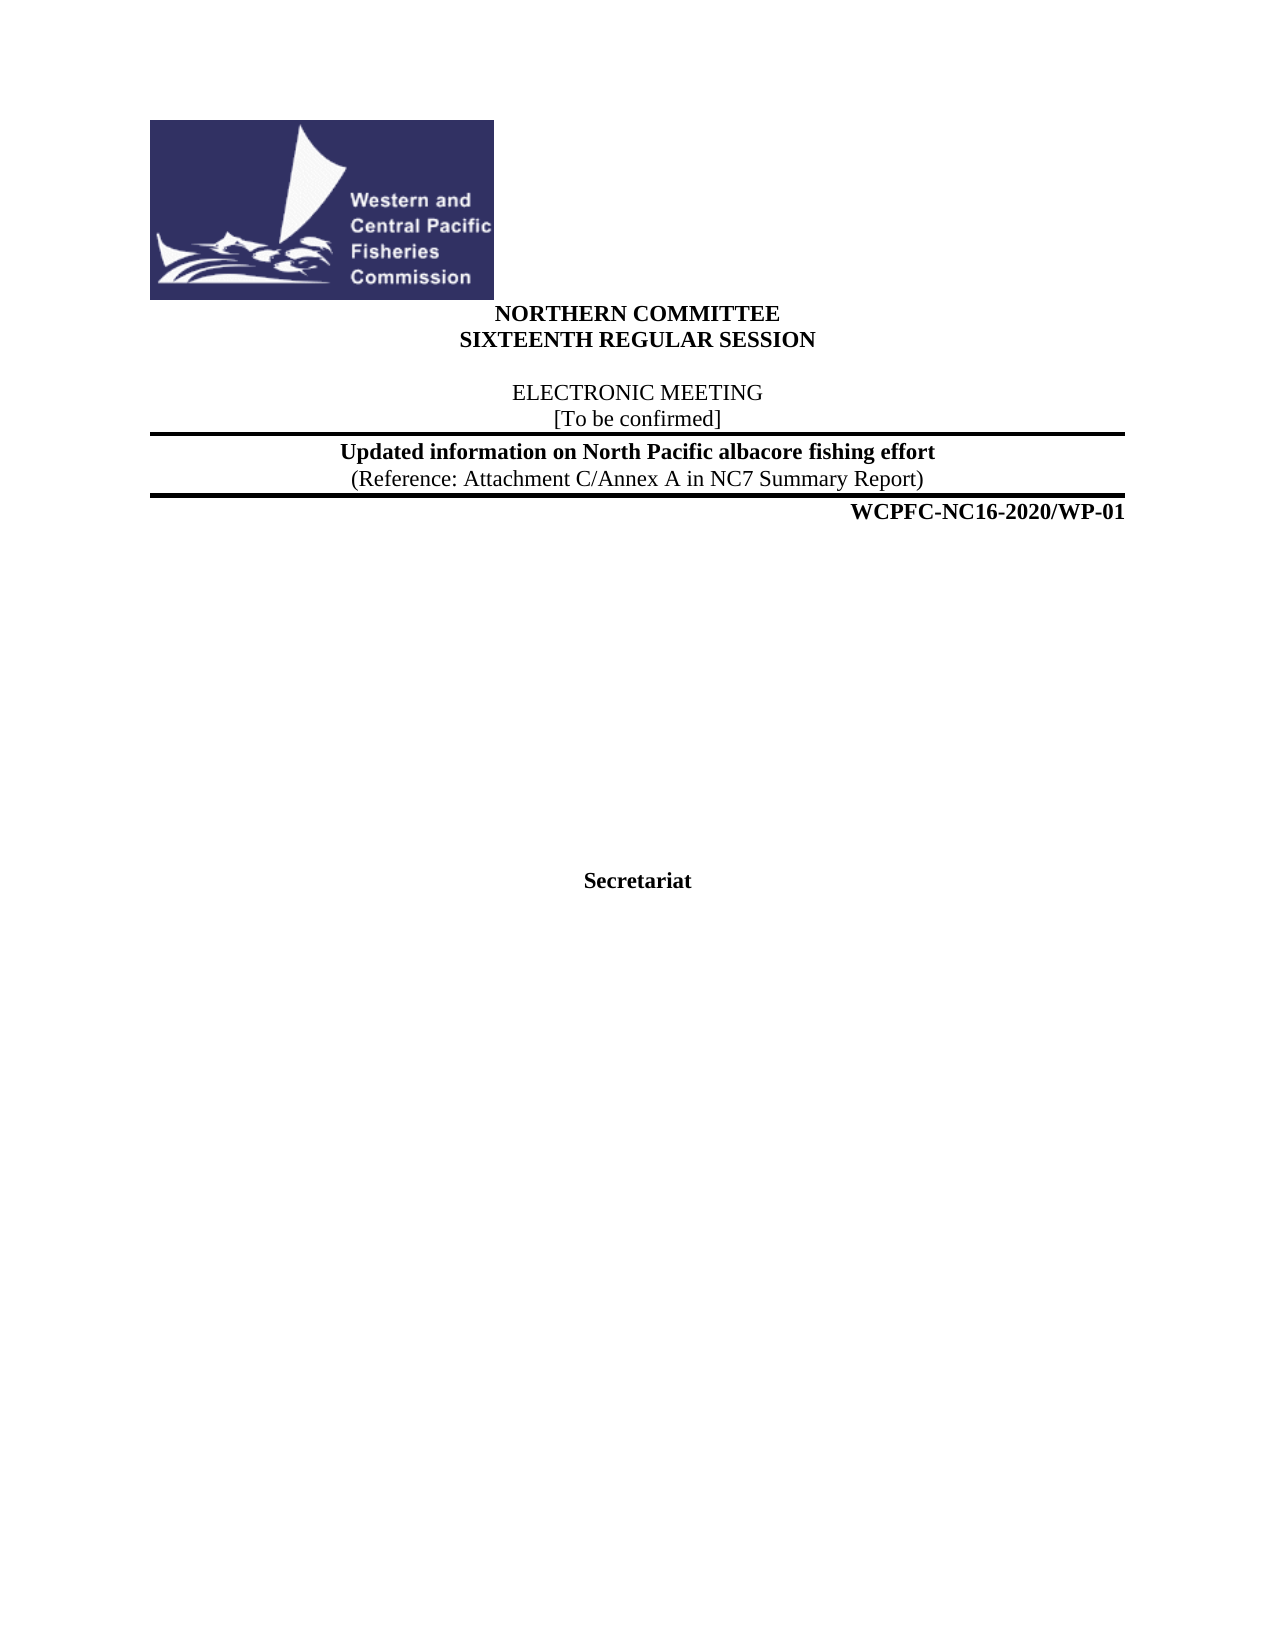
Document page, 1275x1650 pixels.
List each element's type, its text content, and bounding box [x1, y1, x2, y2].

picture [150, 120, 494, 300]
text [To be confirmed] [150, 405, 1125, 431]
text ELECTRONIC MEETING [150, 379, 1125, 405]
text (Reference: Attachment C/Annex A in NC7 Summary Report) [150, 458, 1125, 493]
text WCPFC-NC16-2020/WP-01 [150, 498, 1125, 524]
text Secretariat [150, 867, 1125, 893]
text NORTHERN COMMITTEE [150, 300, 1125, 326]
text Updated information on North Pacific albacore fishing effort [150, 436, 1125, 458]
text SIXTEENTH REGULAR SESSION [150, 326, 1125, 352]
